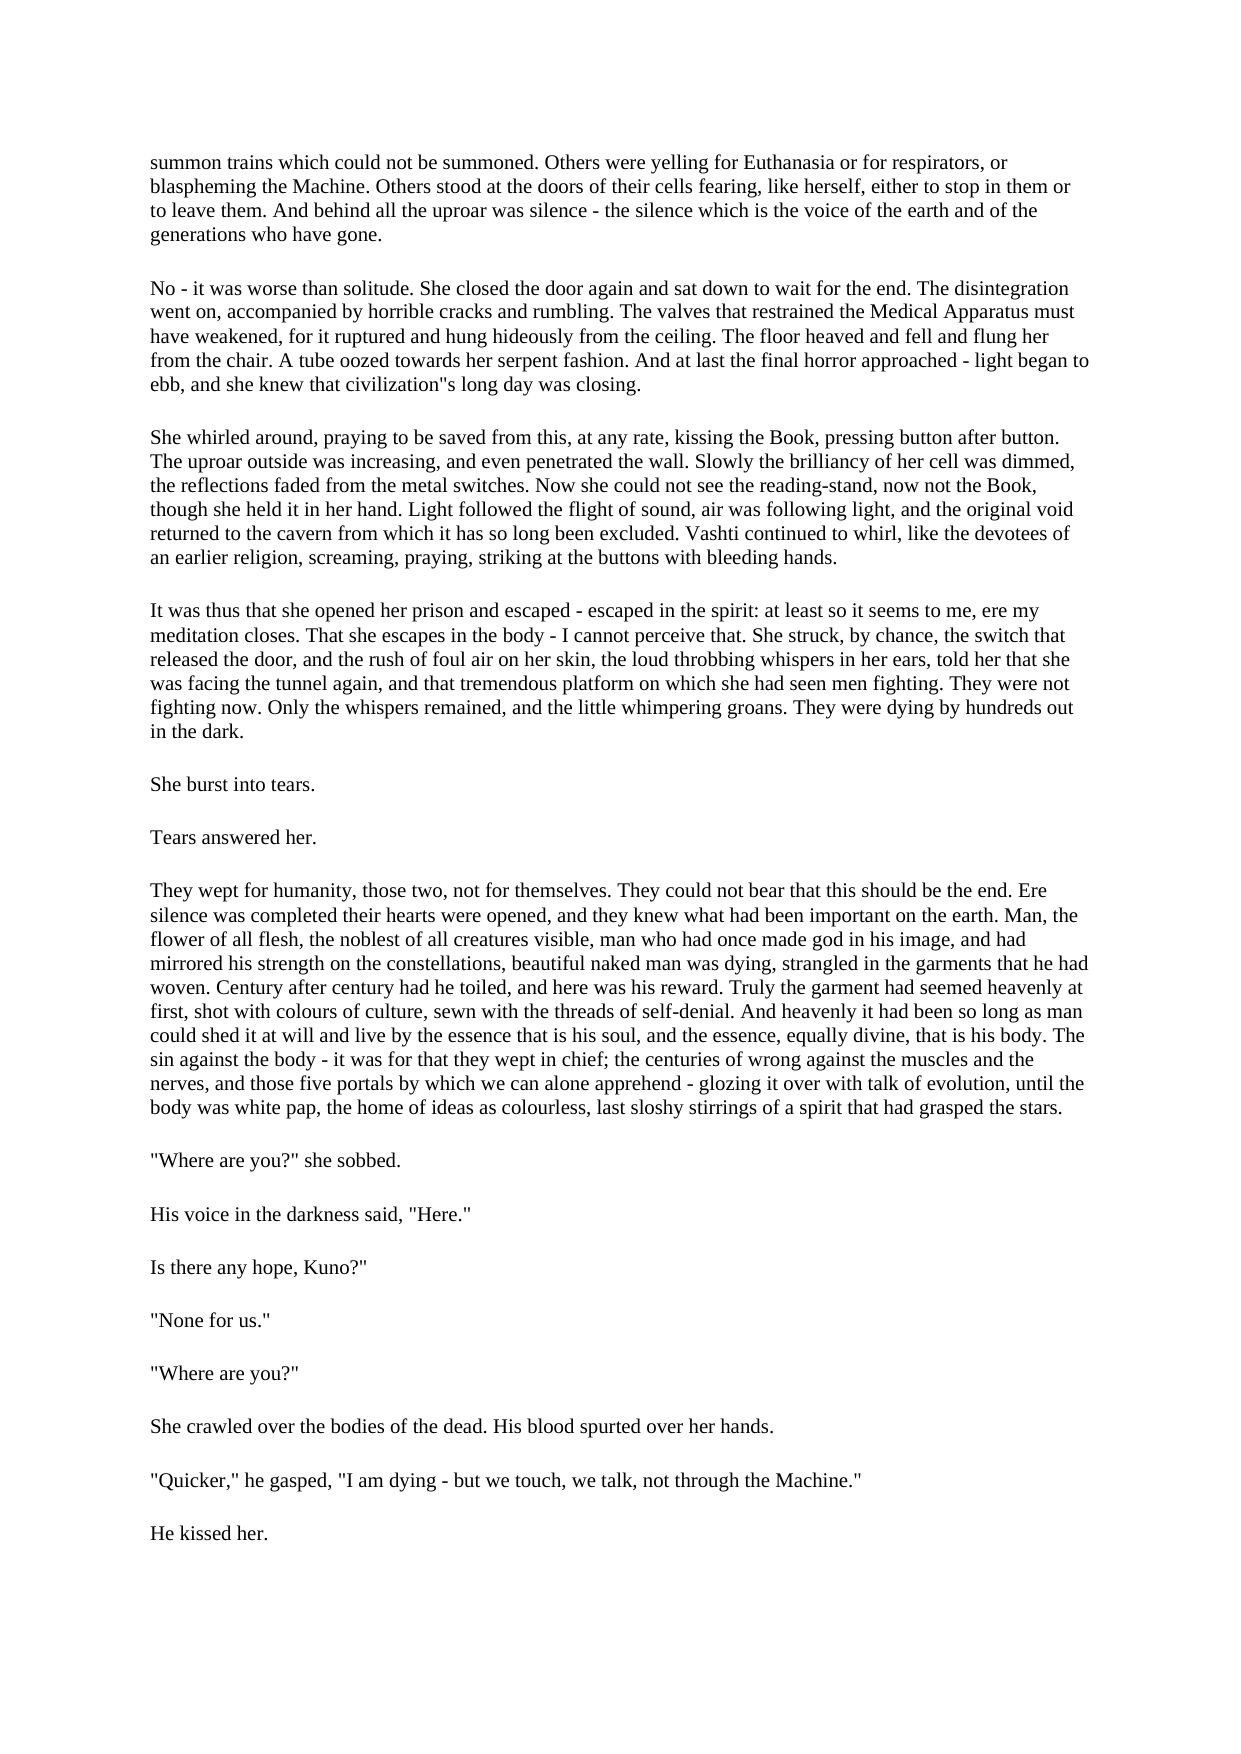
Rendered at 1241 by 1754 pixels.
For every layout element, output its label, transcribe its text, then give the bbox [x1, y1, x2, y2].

text "Quicker," he gasped, "I am dying - but we touch, we talk, not through the Machine." [150, 1468, 1090, 1492]
text It was thus that she opened her prison and escaped - escaped in the spirit: at least so it seems to me, ere my meditation closes. That she escapes in the body - I cannot perceive that. She struck, by chance, the switch that released the door, and the rush of foul air on her skin, the loud throbbing whispers in her ears, told her that she was facing the tunnel again, and that tremendous platform on which she had seen men fighting. They were not fighting now. Only the whispers remained, and the little whimpering groans. They were dying by hundreds out in the dark. [150, 598, 1090, 743]
text Is there any hope, Kuno?" [150, 1255, 1090, 1279]
text He kissed her. [150, 1521, 1090, 1545]
text "Where are you?" she sobbed. [150, 1148, 1090, 1172]
text "None for us." [150, 1308, 1090, 1332]
text Tears answered her. [150, 825, 1090, 849]
text No - it was worse than solitude. She closed the door again and sat down to wait for the end. The disintegration went on, accompanied by horrible cracks and rumbling. The valves that restrained the Medical Apparatus must have weakened, for it ruptured and hung hideously from the ceiling. The floor heaved and fell and flung her from the chair. A tube oozed towards her serpent fashion. And at last the final horror approached - light began to ebb, and she knew that civilization"s long day was closing. [150, 275, 1090, 396]
text "Where are you?" [150, 1361, 1090, 1385]
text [150, 150, 1090, 246]
text She burst into tears. [150, 772, 1090, 796]
text She crawled over the bodies of the dead. His blood spurted over her hands. [150, 1414, 1090, 1438]
text She whirled around, praying to be saved from this, at any rate, kissing the Book, pressing button after button. The uproar outside was increasing, and even penetrated the wall. Slowly the brilliancy of her cell was dimmed, the reflections faded from the metal switches. Now she could not see the reading-stand, now not the Book, though she held it in her hand. Light followed the flight of sound, air was following light, and the original void returned to the cavern from which it has so long been excluded. Vashti continued to whirl, like the devotees of an earlier religion, screaming, praying, striking at the buttons with bleeding hands. [150, 425, 1090, 569]
text They wept for humanity, those two, not for themselves. They could not bear that this should be the end. Ere silence was completed their hearts were opened, and they knew what had been important on the earth. Man, the flower of all flesh, the noblest of all creatures visible, man who had once made god in his image, and had mirrored his strength on the constellations, beautiful naked man was dying, strangled in the garments that he had woven. Century after century had he toiled, and here was his reward. Truly the garment had seemed heavenly at first, shot with colours of culture, sewn with the threads of self-denial. And heavenly it had been so long as man could shed it at will and live by the essence that is his soul, and the essence, equally divine, that is his body. The sin against the body - it was for that they wept in chief; the centuries of wrong against the muscles and the nerves, and those five portals by which we can alone apprehend - glozing it over with talk of evolution, until the body was white pap, the home of ideas as colourless, last sloshy stirrings of a spirit that had grasped the stars. [150, 878, 1090, 1119]
text His voice in the darkness said, "Here." [150, 1201, 1090, 1226]
